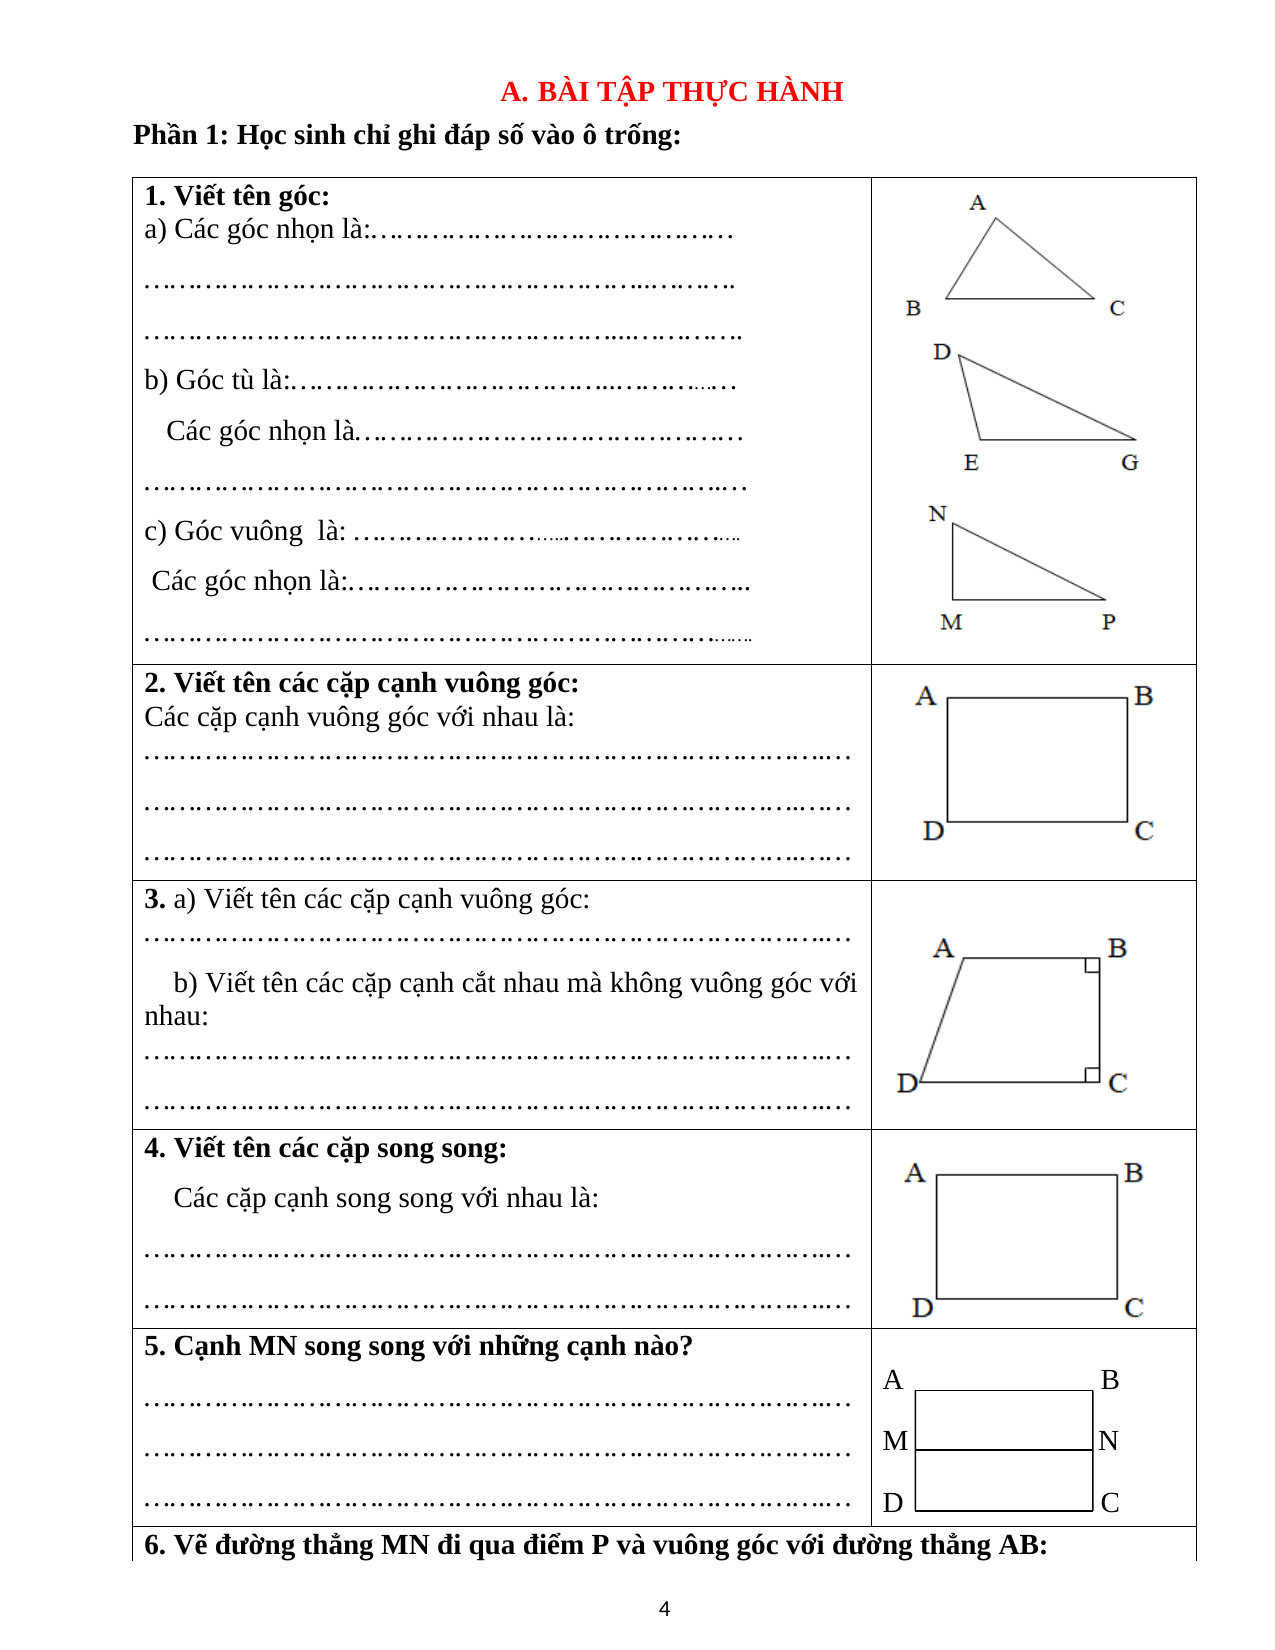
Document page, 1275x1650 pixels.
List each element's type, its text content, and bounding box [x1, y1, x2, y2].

table_cell A B M N D C [872, 1329, 1196, 1526]
table_header 1. Viết tên góc: a) Các góc nhọn là:…………………………………… …………………………………………………..………. ………………………………………………...…………. b) Góc tù là:………………………………..…………… Các góc nhọn là……………………………………… ………………………………………………………….… c) Góc vuông là: ……………………..…………………. Các góc nhọn là:……………………………………….. ………………………………………………………………. [133, 178, 871, 664]
picture [888, 189, 1139, 329]
table_header [872, 178, 1196, 664]
text Phần 1: Học sinh chỉ ghi đáp số vào ô trống: [133, 117, 1196, 151]
table_cell 3. a) Viết tên các cặp cạnh vuông góc: …………………………………………………………………….… b) Viết tên các cặp cạnh cắt nhau mà không vuông góc với nhau: …………………………………………………………………….… …………………………………………………………………….… [133, 881, 871, 1129]
list BÀI TẬP THỰC HÀNH [148, 74, 1196, 107]
table_cell 2. Viết tên các cặp cạnh vuông góc: Các cặp cạnh vuông góc với nhau là: …………………………………………………………………….… ………………………………………………………………….…… ………………………………………………………………….…… [133, 665, 871, 880]
table_cell [872, 881, 1196, 1129]
table_cell 5. Cạnh MN song song với những cạnh nào? …………………………………………………………………….… …………………………………………………………………….… …………………………………………………………………….… [133, 1329, 871, 1526]
picture [916, 335, 1166, 487]
picture [911, 666, 1166, 845]
picture [888, 934, 1146, 1099]
picture [900, 1143, 1155, 1322]
picture [912, 497, 1139, 646]
table_cell 4. Viết tên các cặp song song: Các cặp cạnh song song với nhau là: …………………………………………………………………….… …………………………………………………………………….… [133, 1130, 871, 1327]
table_cell [872, 1130, 1196, 1327]
table_cell 6. Vẽ đường thẳng MN đi qua điểm P và vuông góc với đường thẳng AB: [133, 1527, 1196, 1561]
table_cell [872, 665, 1196, 880]
